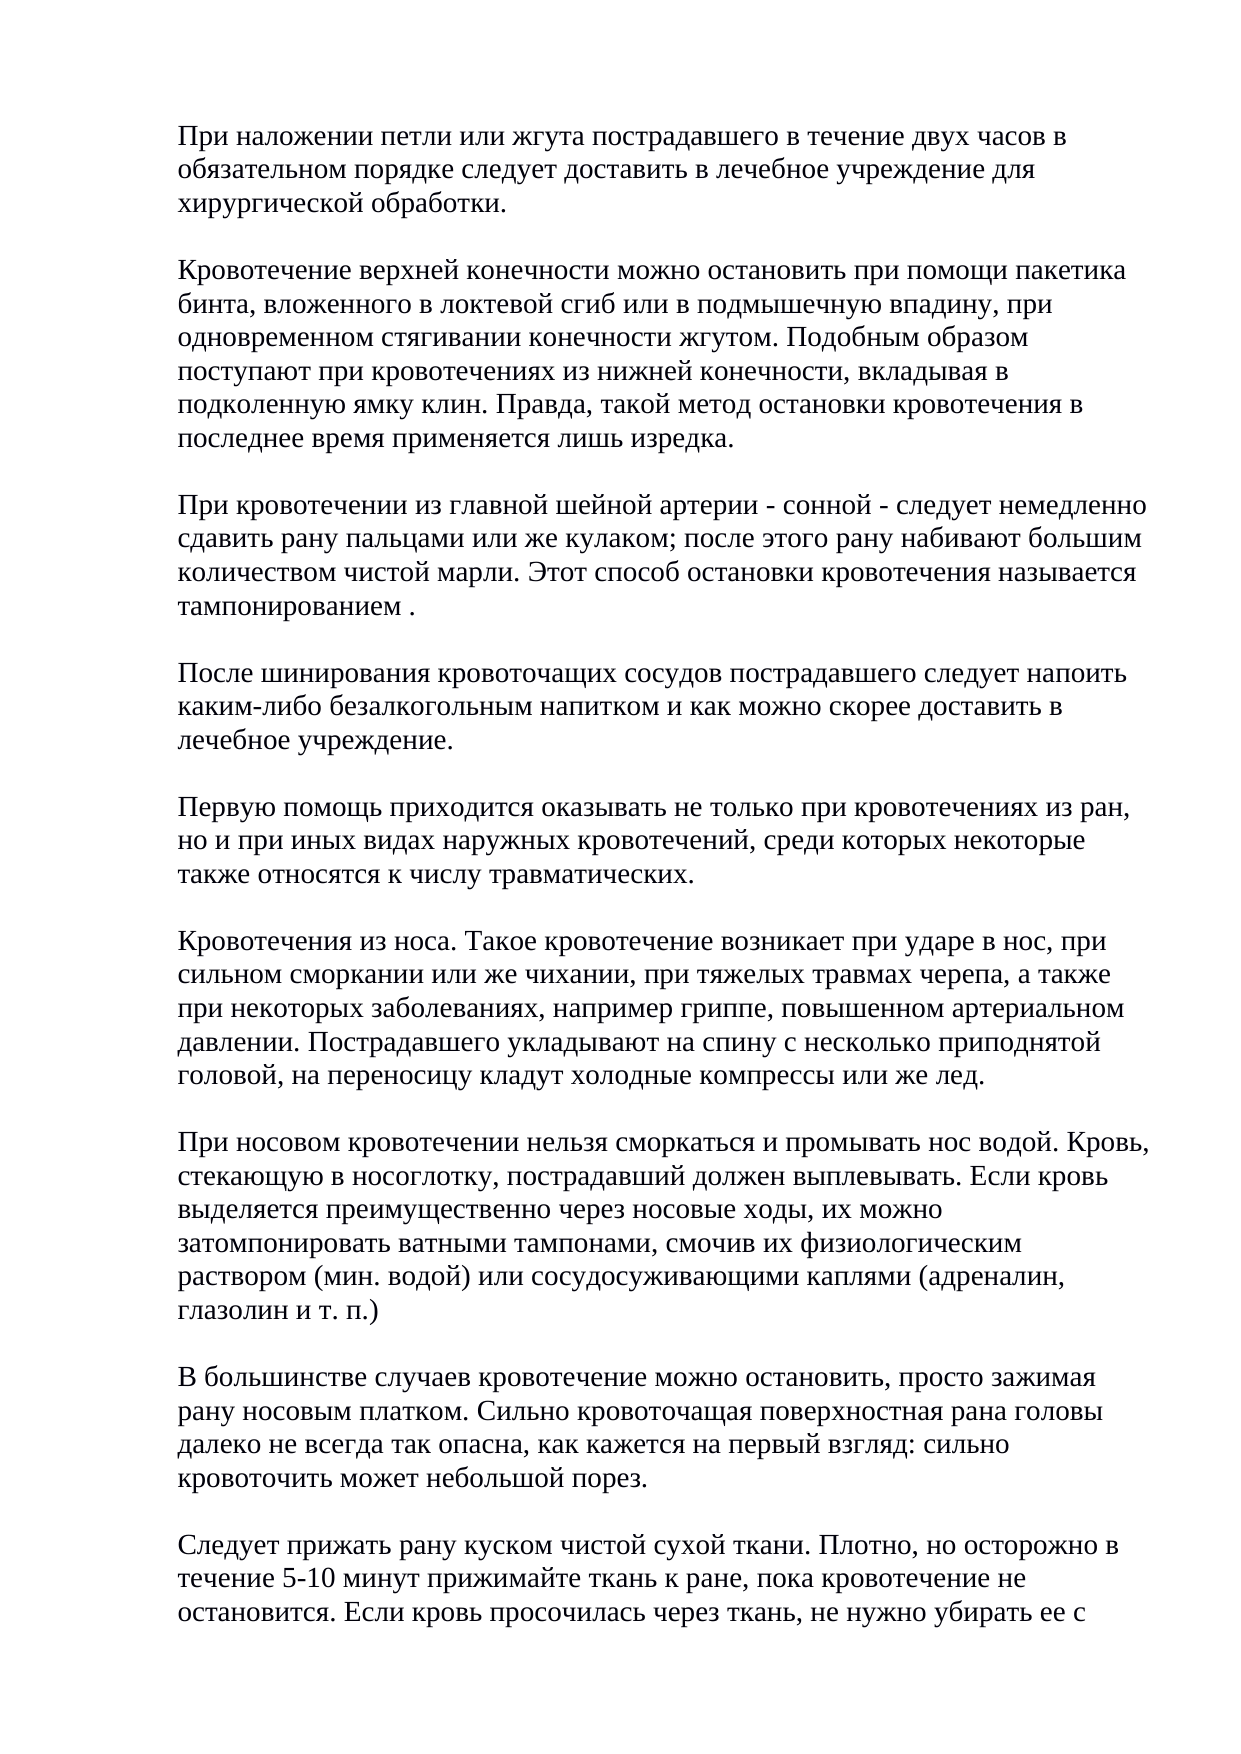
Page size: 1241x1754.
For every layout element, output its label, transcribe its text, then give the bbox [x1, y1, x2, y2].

text Первую помощь приходится оказывать не только при кровотечениях из ран, но и при иных видах наружных кровотечений, среди которых некоторые также относятся к числу травматических. [177, 789, 1152, 889]
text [177, 1527, 1152, 1627]
text При носовом кровотечении нельзя сморкаться и промывать нос водой. Кровь, стекающую в носоглотку, пострадавший должен выплевывать. Если кровь выделяется преимущественно через носовые ходы, их можно затомпонировать ватными тампонами, смочив их физиологическим раствором (мин. водой) или сосудосуживающими каплями (адреналин, глазолин и т. п.) [177, 1124, 1152, 1326]
text После шинирования кровоточащих сосудов пострадавшего следует напоить каким-либо безалкогольным напитком и как можно скорее доставить в лечебное учреждение. [177, 655, 1152, 755]
text В большинстве случаев кровотечение можно остановить, просто зажимая рану носовым платком. Сильно кровоточащая поверхностная рана головы далеко не всегда так опасна, как кажется на первый взгляд: сильно кровоточить может небольшой порез. [177, 1359, 1152, 1493]
text При наложении петли или жгута пострадавшего в течение двух часов в обязательном порядке следует доставить в лечебное учреждение для хирургической обработки. [177, 118, 1152, 219]
text При кровотечении из главной шейной артерии - сонной - следует немедленно сдавить рану пальцами или же кулаком; после этого рану набивают большим количеством чистой марли. Этот способ остановки кровотечения называется тампонированием . [177, 487, 1152, 621]
text Кровотечения из носа. Такое кровотечение возникает при ударе в нос, при сильном сморкании или же чихании, при тяжелых травмах черепа, а также при некоторых заболеваниях, например гриппе, повышенном артериальном давлении. Пострадавшего укладывают на спину с несколько приподнятой головой, на переносицу кладут холодные компрессы или же лед. [177, 923, 1152, 1091]
text Кровотечение верхней конечности можно остановить при помощи пакетика бинта, вложенного в локтевой сгиб или в подмышечную впадину, при одновременном стягивании конечности жгутом. Подобным образом поступают при кровотечениях из нижней конечности, вкладывая в подколенную ямку клин. Правда, такой метод остановки кровотечения в последнее время применяется лишь изредка. [177, 252, 1152, 453]
